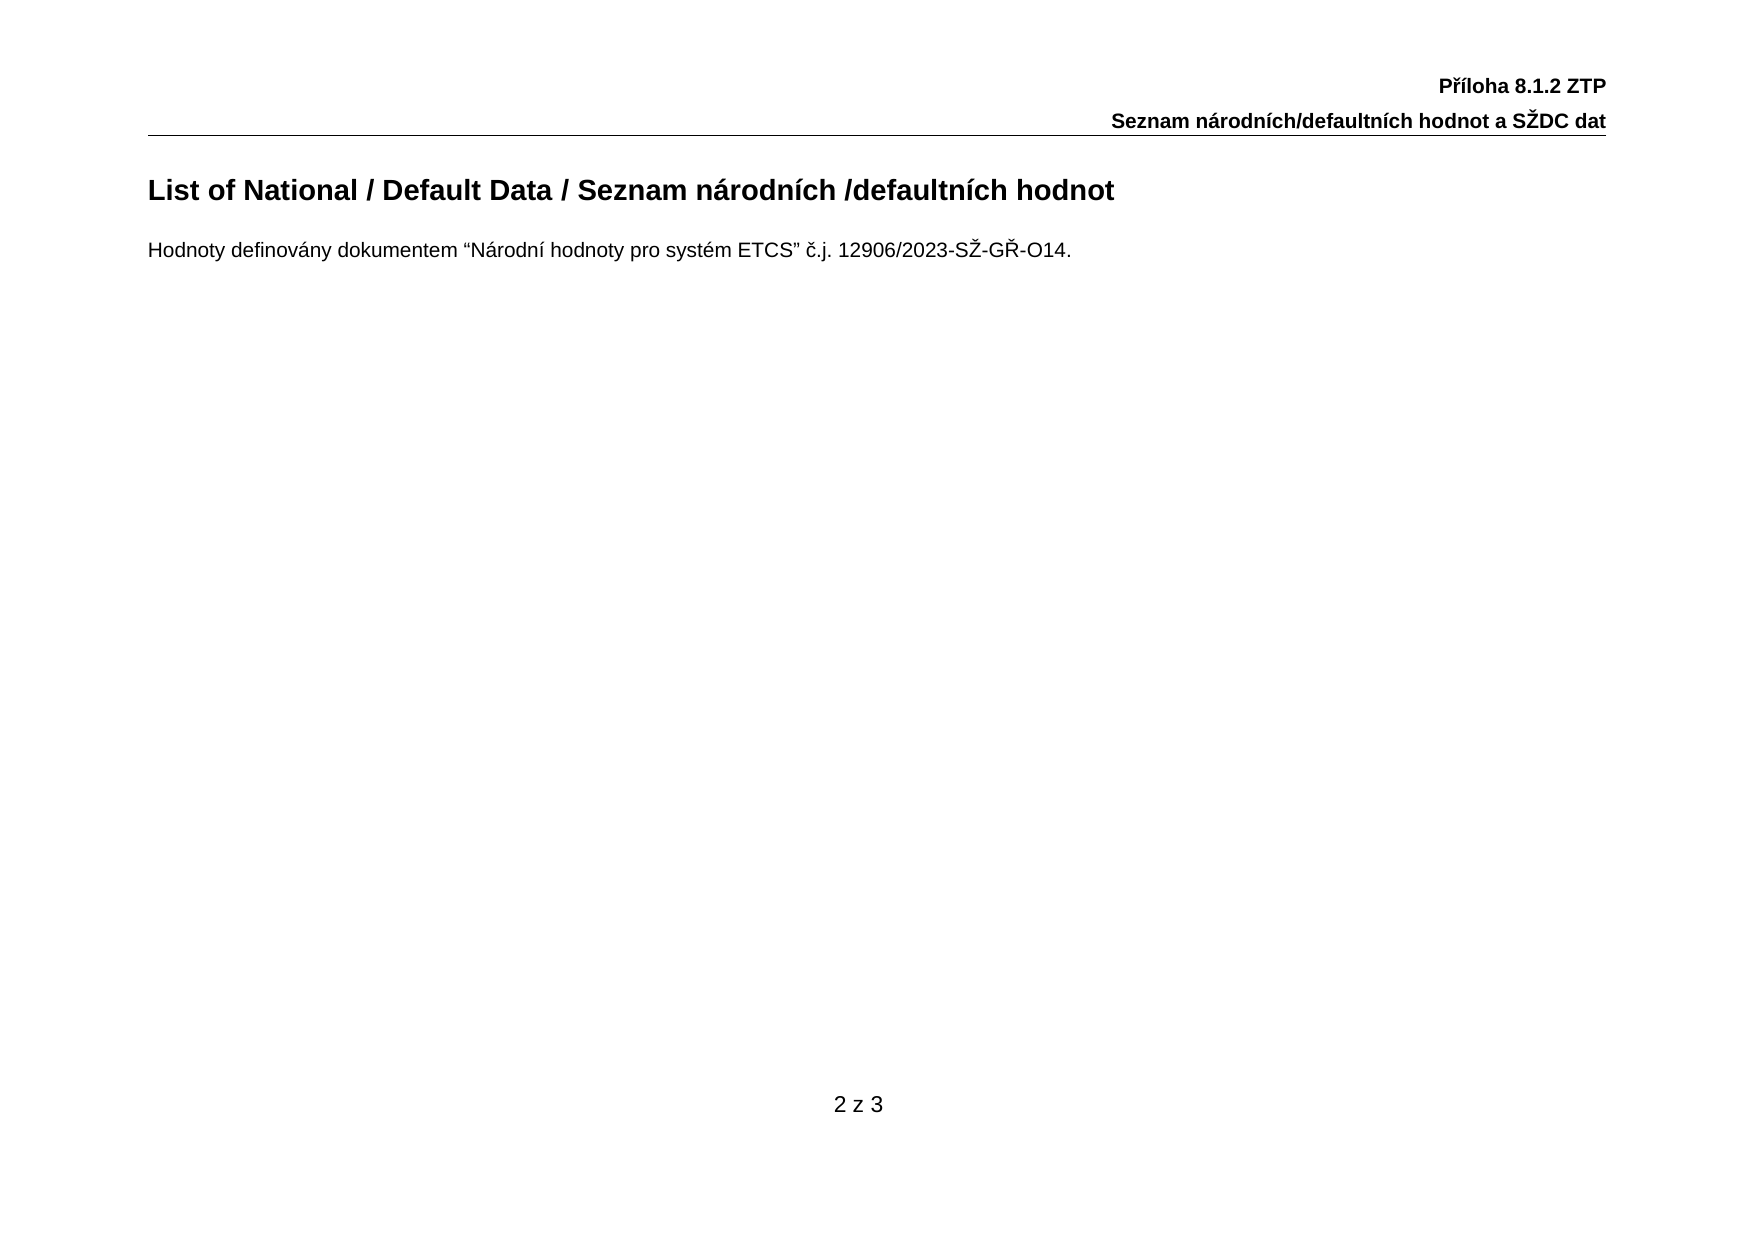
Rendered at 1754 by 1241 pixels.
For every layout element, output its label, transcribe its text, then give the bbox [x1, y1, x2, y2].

subtitle Hodnoty definovány dokumentem “Národní hodnoty pro systém ETCS” č.j. 12906/2023-SŽ-GŘ-O14. [148, 238, 1606, 262]
subtitle List of National / Default Data / Seznam národních /defaultních hodnot [148, 173, 1606, 206]
